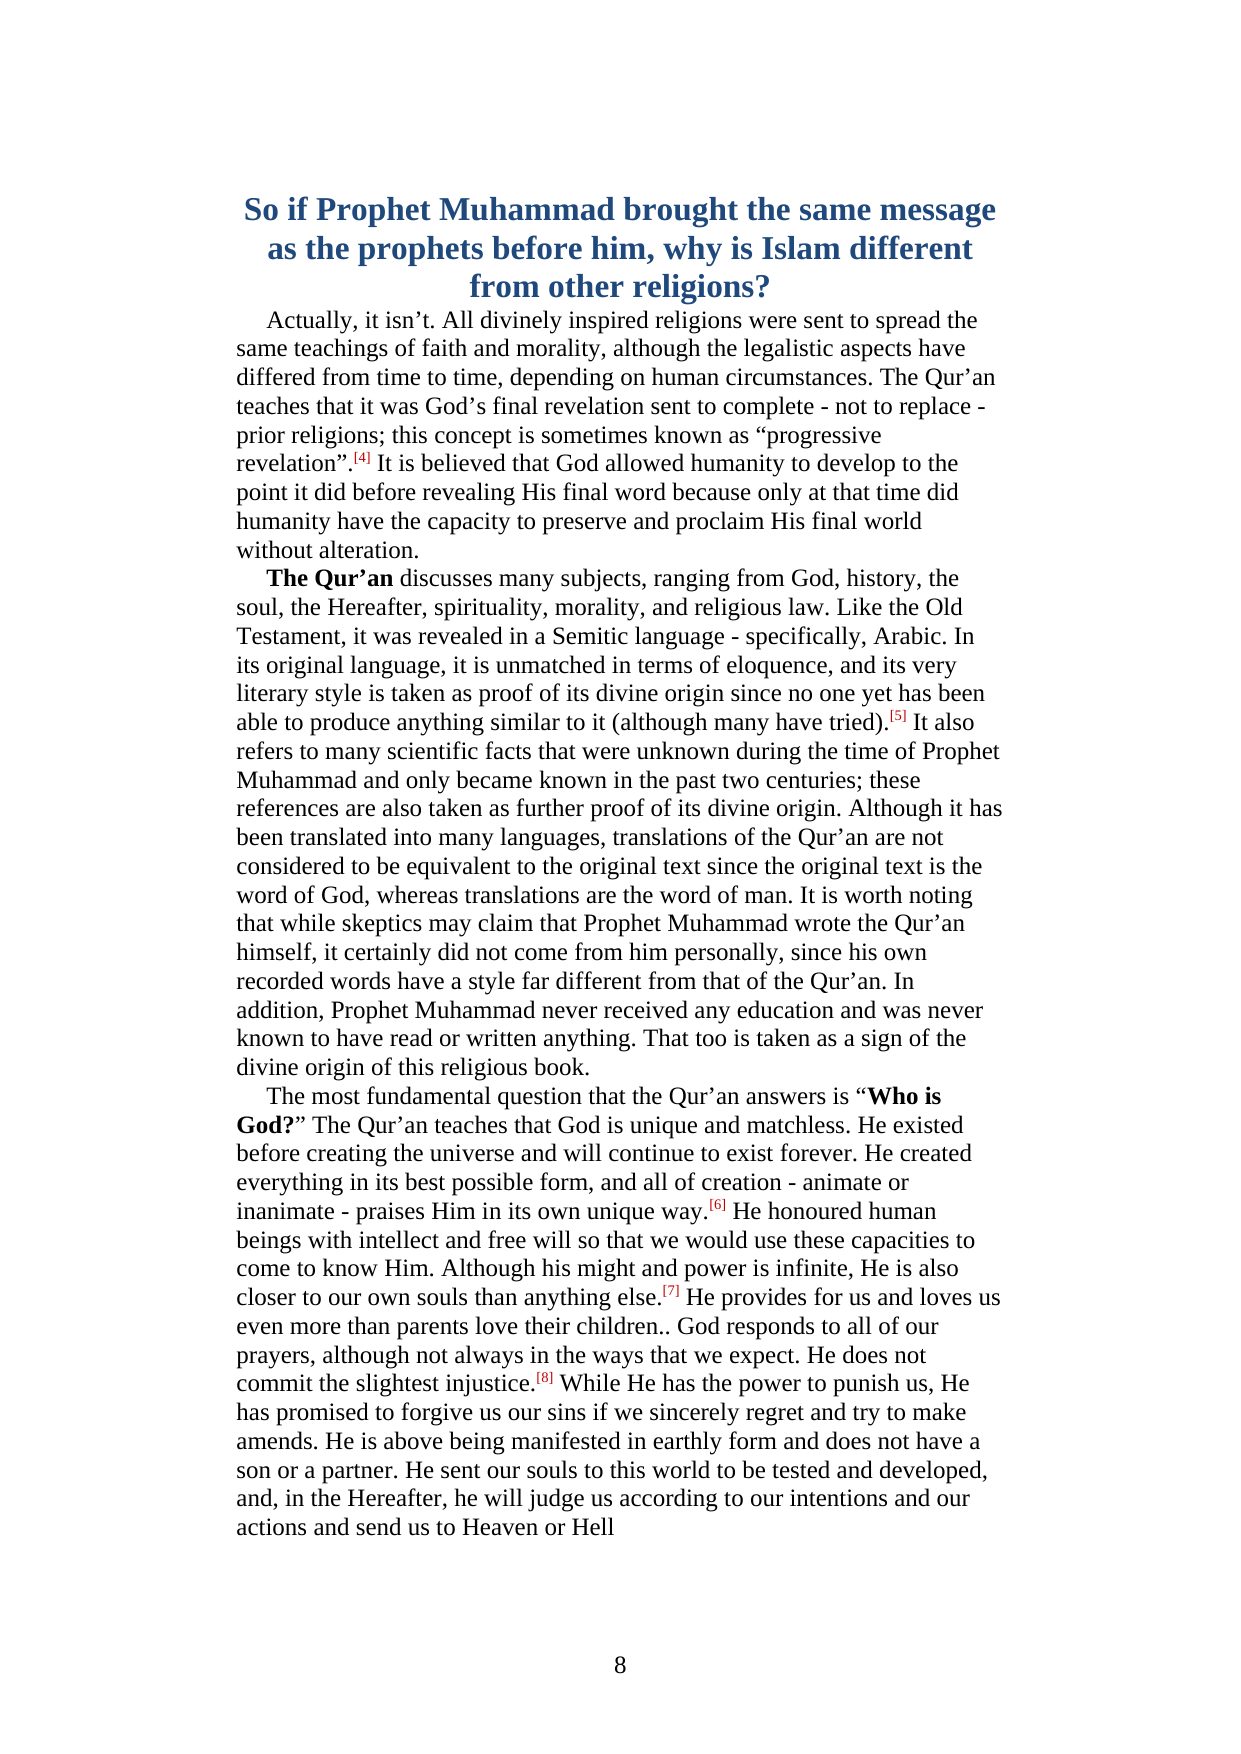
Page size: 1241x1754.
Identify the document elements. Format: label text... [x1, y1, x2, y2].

text Actually, it isn’t. All divinely inspired religions were sent to spread the same teachings of faith and morality, although the legalistic aspects have differed from time to time, depending on human circumstances. The Qur’an teaches that it was God’s final revelation sent to complete - not to replace - prior religions; this concept is sometimes known as “progressive revelation”.[4] It is believed that God allowed humanity to develop to the point it did before revealing His final word because only at that time did humanity have the capacity to preserve and proclaim His final world without alteration. [236, 305, 1004, 563]
text The Qur’an discusses many subjects, ranging from God, history, the soul, the Hereafter, spirituality, morality, and religious law. Like the Old Testament, it was revealed in a Semitic language - specifically, Arabic. In its original language, it is unmatched in terms of eloquence, and its very literary style is taken as proof of its divine origin since no one yet has been able to produce anything similar to it (although many have tried).[5] It also refers to many scientific facts that were unknown during the time of Prophet Muhammad and only became known in the past two centuries; these references are also taken as further proof of its divine origin. Although it has been translated into many languages, translations of the Qur’an are not considered to be equivalent to the original text since the original text is the word of God, whereas translations are the word of man. It is worth noting that while skeptics may claim that Prophet Muhammad wrote the Qur’an himself, it certainly did not come from him personally, since his own recorded words have a style far different from that of the Qur’an. In addition, Prophet Muhammad never received any education and was never known to have read or written anything. That too is taken as a sign of the divine origin of this religious book. [236, 563, 1004, 1081]
text The most fundamental question that the Qur’an answers is “Who is God?” The Qur’an teaches that God is unique and matchless. He existed before creating the universe and will continue to exist forever. He created everything in its best possible form, and all of creation - animate or inanimate - praises Him in its own unique way.[6] He honoured human beings with intellect and free will so that we would use these capacities to come to know Him. Although his might and power is infinite, He is also closer to our own souls than anything else.[7] He provides for us and loves us even more than parents love their children.. God responds to all of our prayers, although not always in the ways that we expect. He does not commit the slightest injustice.[8] While He has the power to punish us, He has promised to forgive us our sins if we sincerely regret and try to make amends. He is above being manifested in earthly form and does not have a son or a partner. He sent our souls to this world to be tested and developed, and, in the Hereafter, he will judge us according to our intentions and our actions and send us to Heaven or Hell [236, 1081, 1004, 1541]
subtitle So if Prophet Muhammad brought the same message as the prophets before him, why is Islam different from other religions? [236, 190, 1004, 305]
